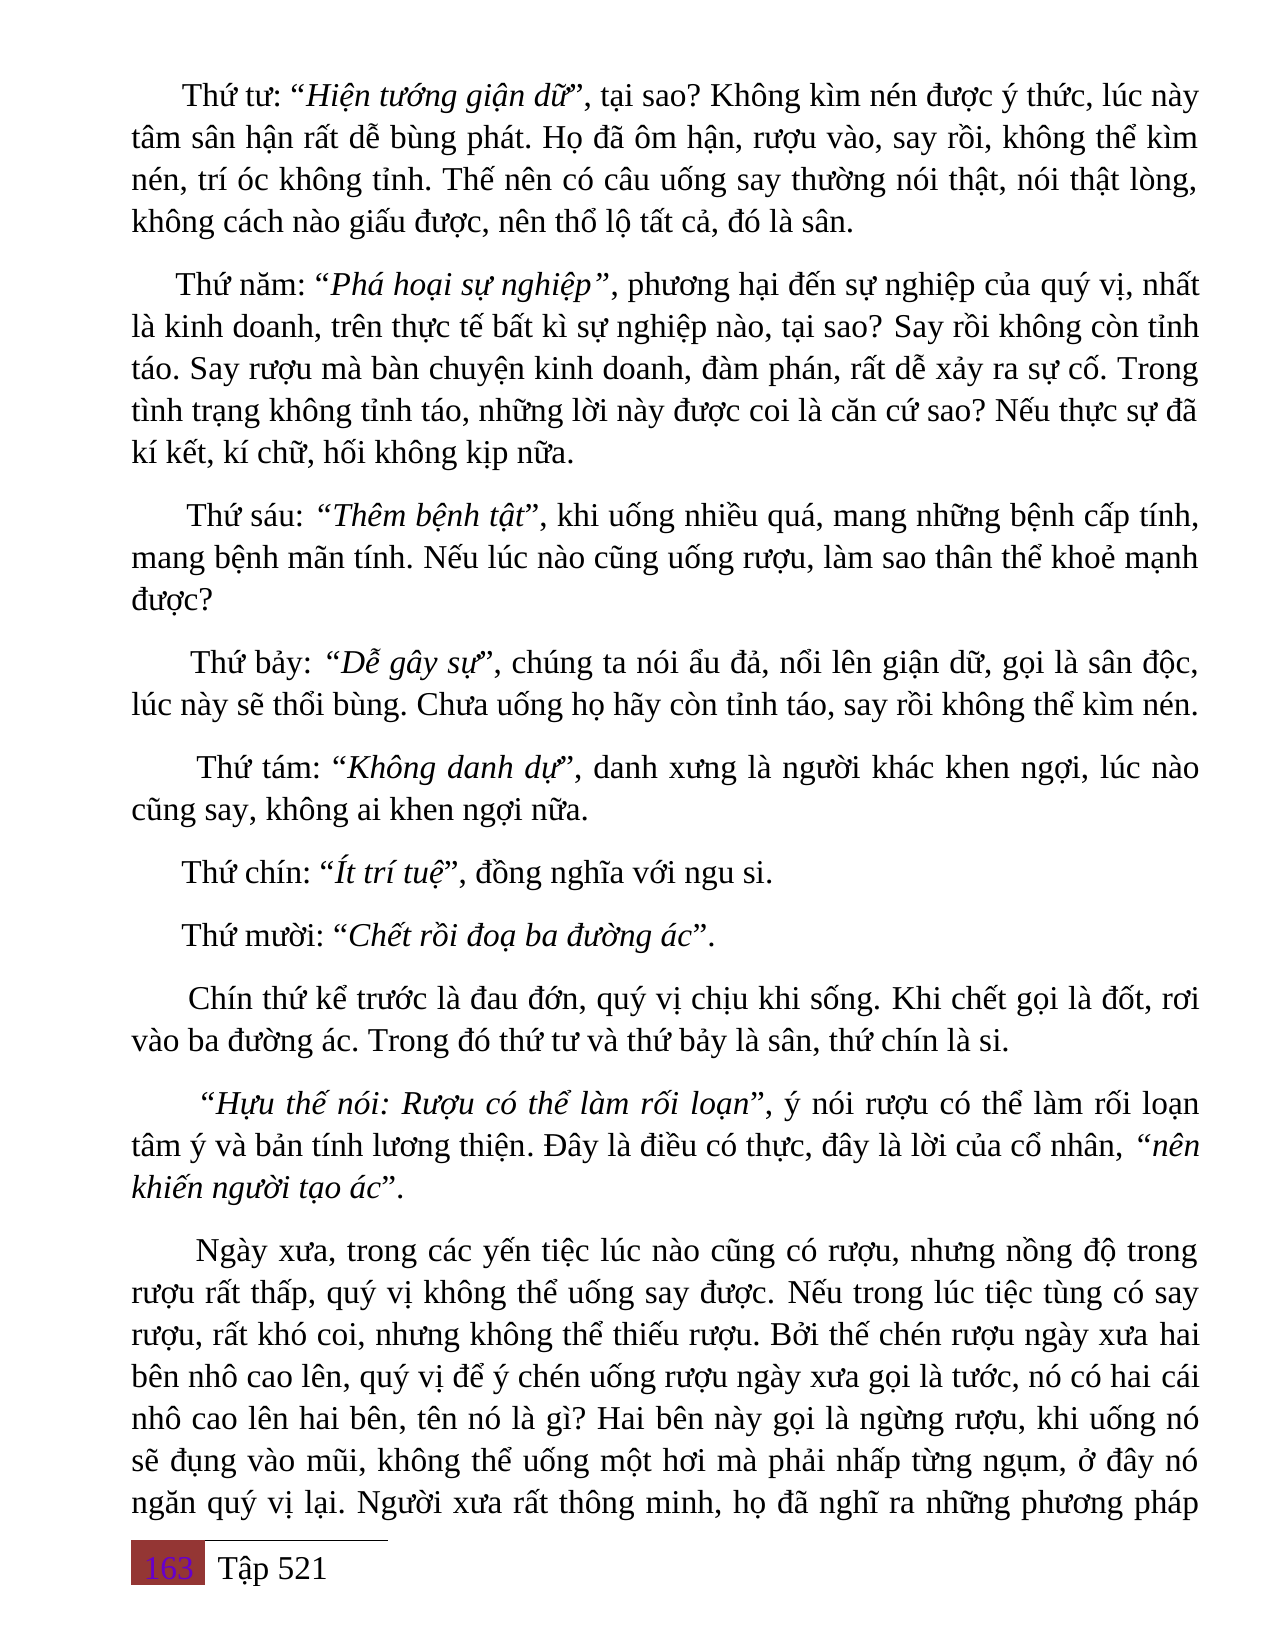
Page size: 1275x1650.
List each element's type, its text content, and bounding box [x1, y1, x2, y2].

text Thứ năm: “Phá hoại sự nghiệp”, phương hại đến sự nghiệp của quý vị, nhất là kinh doanh, trên thực tế bất kì sự nghiệp nào, tại sao? Say rồi không còn tỉnh táo. Say rượu mà bàn chuyện kinh doanh, đàm phán, rất dễ xảy ra sự cố. Trong tình trạng không tỉnh táo, những lời này được coi là căn cứ sao? Nếu thực sự đã kí kết, kí chữ, hối không kịp nữa. [131, 264, 1200, 471]
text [131, 1230, 1200, 1521]
text Thứ tám: “Không danh dự”, danh xưng là người khác khen ngợi, lúc nào cũng say, không ai khen ngợi nữa. [131, 747, 1200, 828]
text Chín thứ kể trước là đau đớn, quý vị chịu khi sống. Khi chết gọi là đốt, rơi vào ba đường ác. Trong đó thứ tư và thứ bảy là sân, thứ chín là si. [131, 978, 1200, 1058]
text Thứ bảy: “Dễ gây sự”, chúng ta nói ẩu đả, nổi lên giận dữ, gọi là sân độc, lúc này sẽ thổi bùng. Chưa uống họ hãy còn tỉnh táo, say rồi không thể kìm nén. [131, 642, 1200, 723]
text Thứ tư: “Hiện tướng giận dữ”, tại sao? Không kìm nén được ý thức, lúc này tâm sân hận rất dễ bùng phát. Họ đã ôm hận, rượu vào, say rồi, không thể kìm nén, trí óc không tỉnh. Thế nên có câu uống say thường nói thật, nói thật lòng, không cách nào giấu được, nên thổ lộ tất cả, đó là sân. [131, 75, 1200, 239]
text “Hựu thế nói: Rượu có thể làm rối loạn”, ý nói rượu có thể làm rối loạn tâm ý và bản tính lương thiện. Đây là điều có thực, đây là lời của cổ nhân, “nên khiến người tạo ác”. [131, 1083, 1200, 1206]
text Thứ mười: “Chết rồi đoạ ba đường ác”. [131, 915, 1200, 953]
text Thứ chín: “Ít trí tuệ”, đồng nghĩa với ngu si. [131, 852, 1200, 891]
text Thứ sáu: “Thêm bệnh tật”, khi uống nhiều quá, mang những bệnh cấp tính, mang bệnh mãn tính. Nếu lúc nào cũng uống rượu, làm sao thân thể khoẻ mạnh được? [131, 495, 1200, 618]
